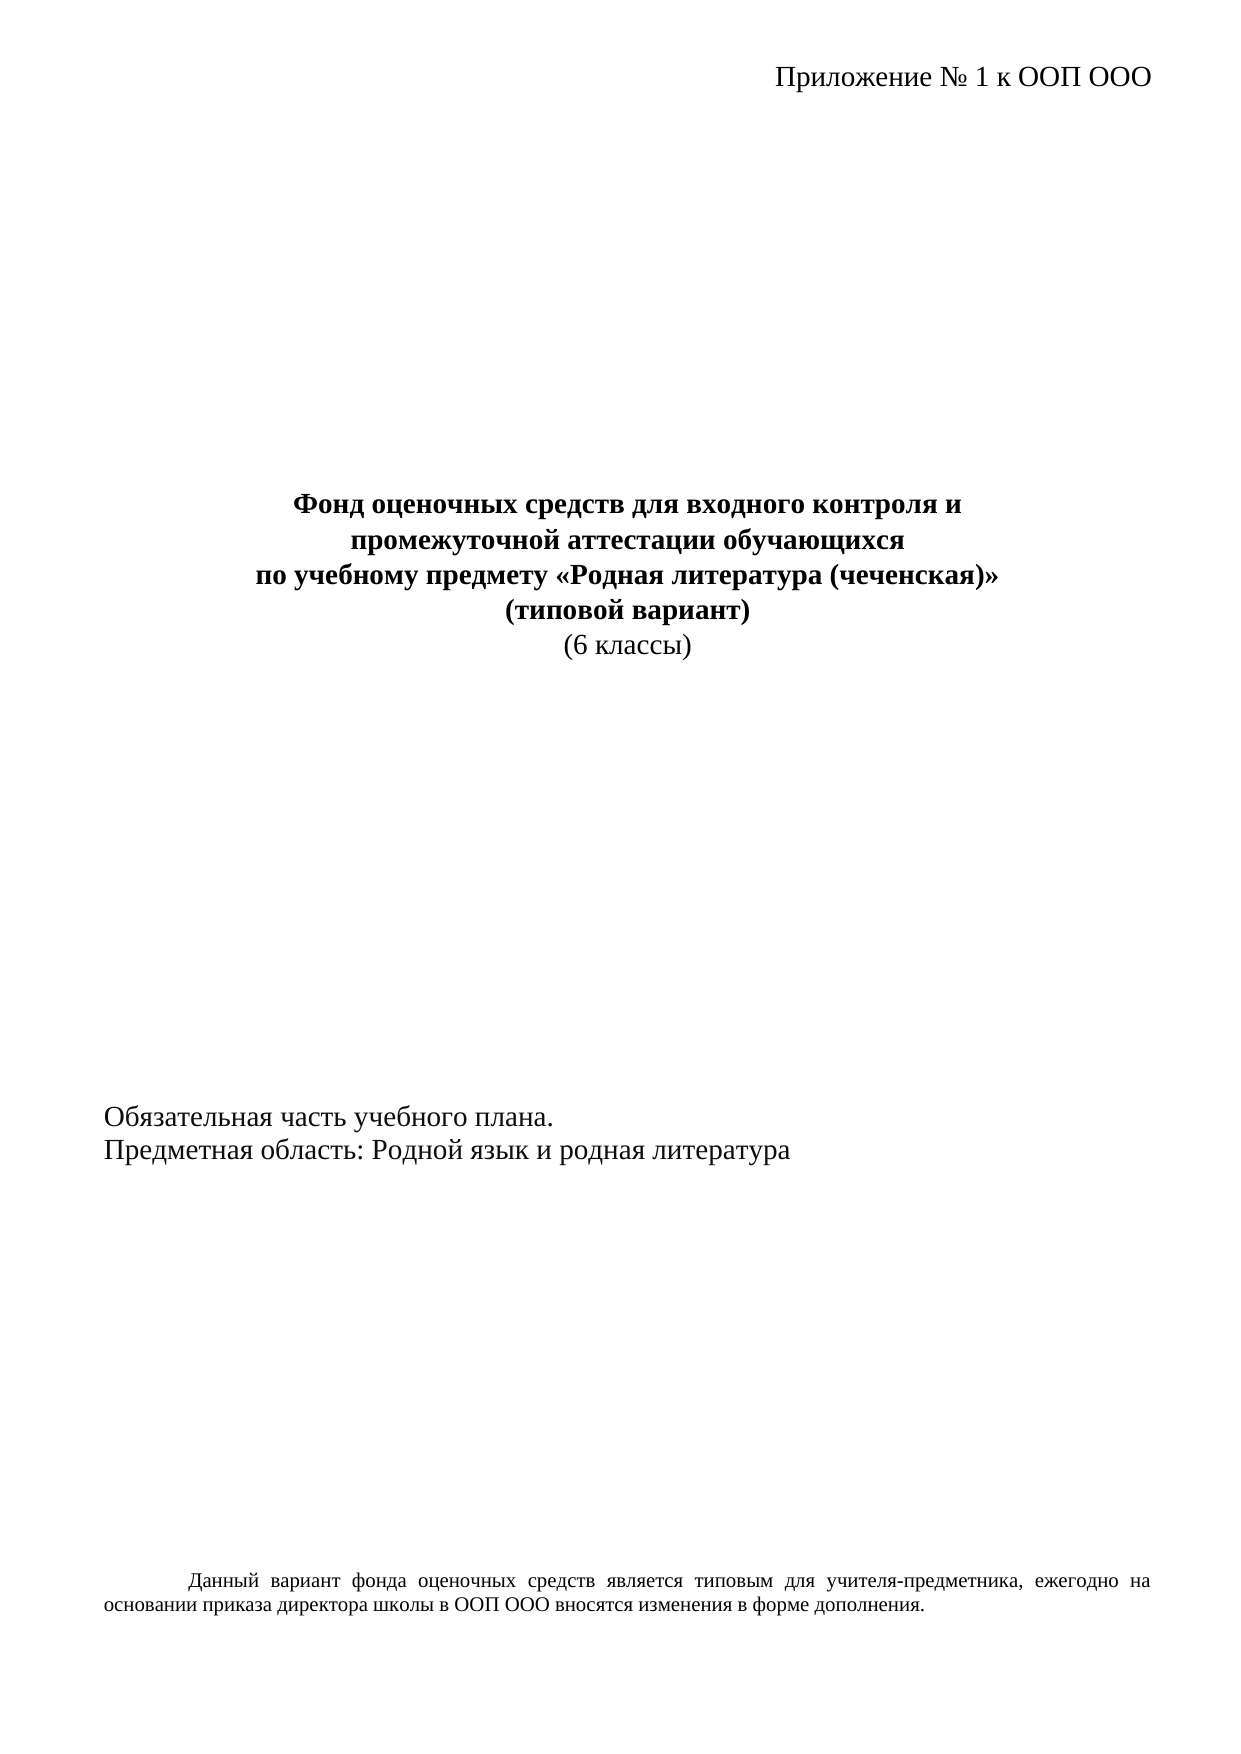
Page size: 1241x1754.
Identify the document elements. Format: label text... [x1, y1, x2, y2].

text по учебному предмету «Родная литература (чеченская)» [103, 557, 1152, 591]
text Обязательная часть учебного плана. [103, 1099, 1152, 1132]
text Приложение № 1 к ООП ООО [103, 59, 1152, 93]
text (типовой вариант) [103, 592, 1152, 626]
text промежуточной аттестации обучающихся [103, 522, 1152, 555]
text Фонд оценочных средств для входного контроля и [103, 487, 1152, 520]
text Данный вариант фонда оценочных средств является типовым для учителя-предметника, ежегодно на основании приказа директора школы в ООП ООО вносятся изменения в форме дополнения. [103, 1568, 1152, 1616]
text (6 классы) [103, 627, 1152, 661]
text Предметная область: Родной язык и родная литература [103, 1132, 1152, 1166]
